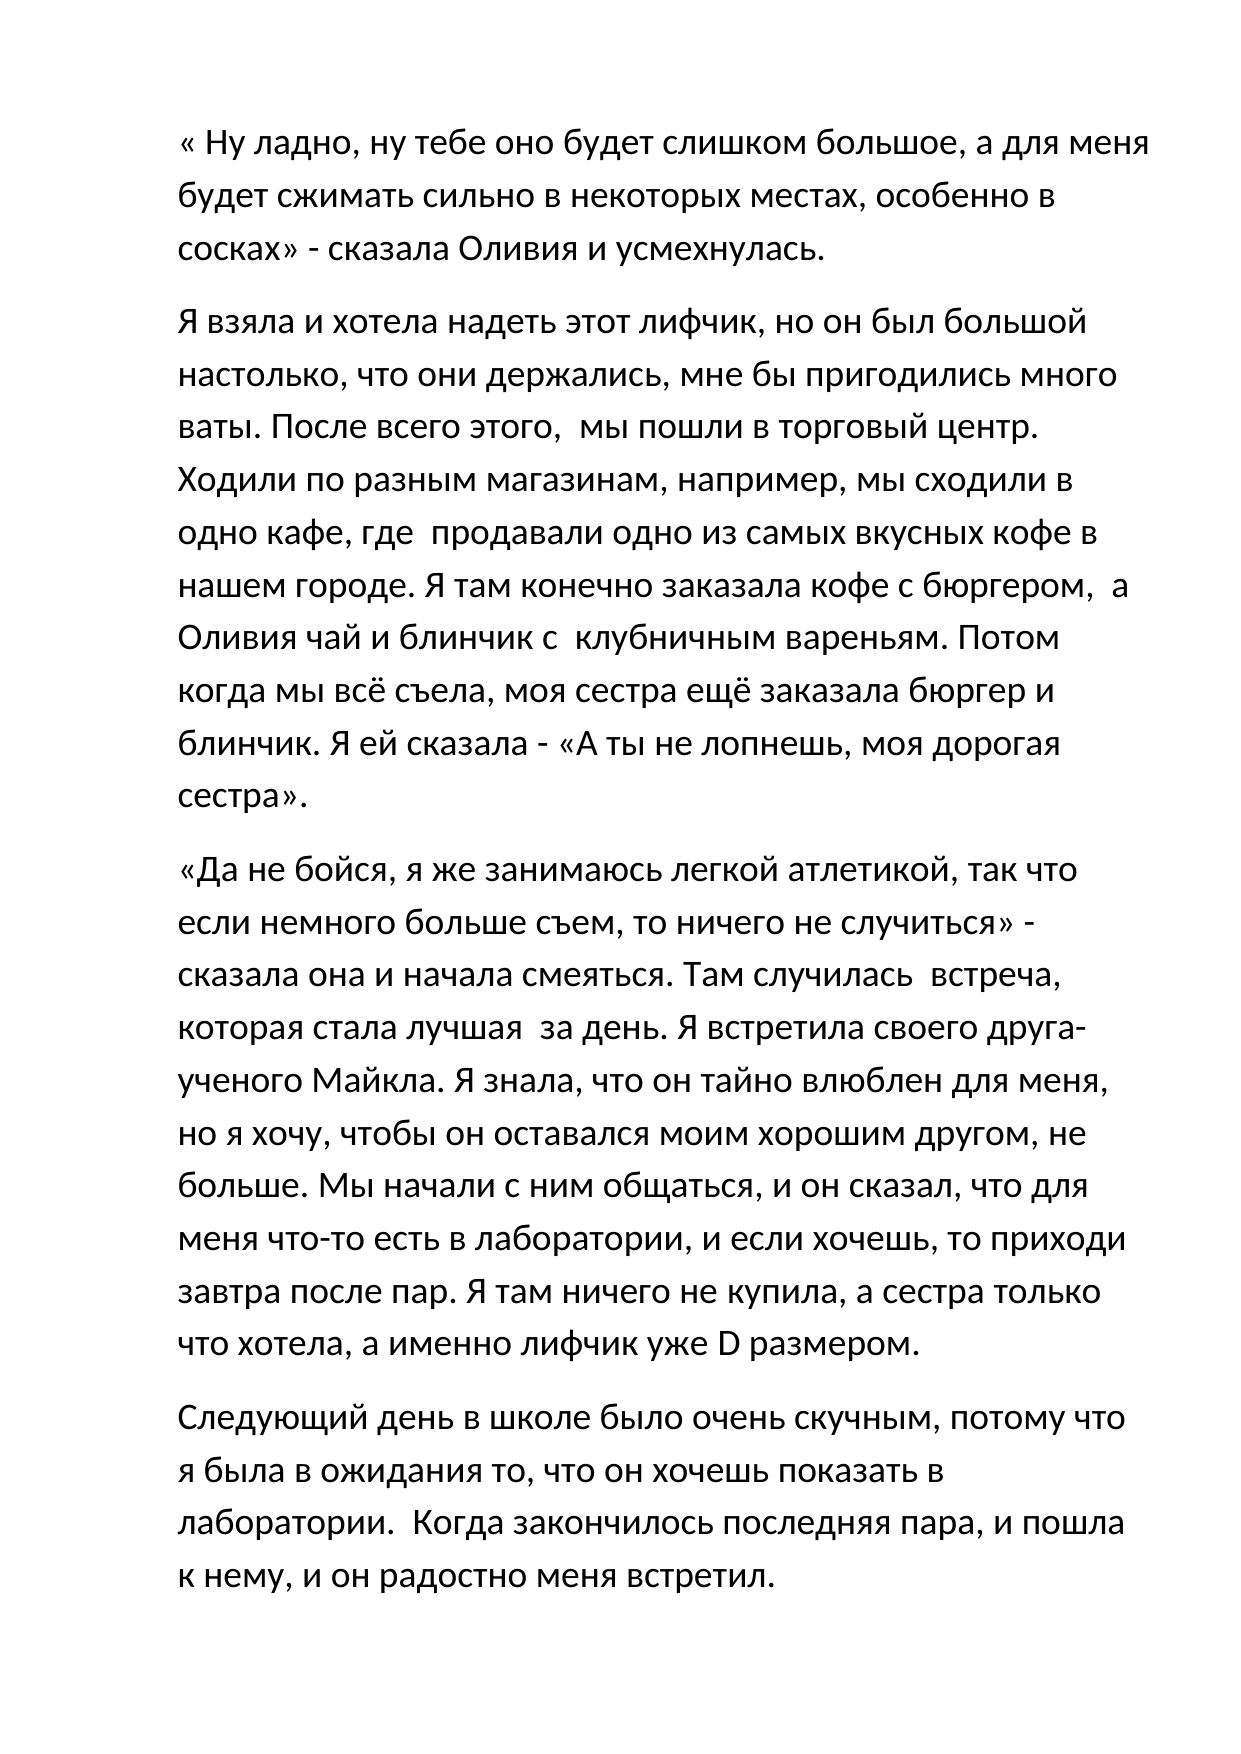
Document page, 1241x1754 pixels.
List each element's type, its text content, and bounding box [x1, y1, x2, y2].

text «Да не бойся, я же занимаюсь легкой атлетикой, так что если немного больше съем, то ничего не случиться» - сказала она и начала смеяться. Там случилась встреча, которая стала лучшая за день. Я встретила своего друга-ученого Майкла. Я знала, что он тайно влюблен для меня, но я хочу, чтобы он оставался моим хорошим другом, не больше. Мы начали с ним общаться, и он сказал, что для меня что-то есть в лаборатории, и если хочешь, то приходи завтра после пар. Я там ничего не купила, а сестра только что хотела, а именно лифчик уже D размером. [177, 845, 1152, 1365]
text Следующий день в школе было очень скучным, потому что я была в ожидания то, что он хочешь показать в лаборатории. Когда закончилось последняя пара, и пошла к нему, и он радостно меня встретил. [177, 1393, 1152, 1597]
text Я взяла и хотела надеть этот лифчик, но он был большой настолько, что они держались, мне бы пригодились много ваты. После всего этого, мы пошли в торговый центр. Ходили по разным магазинам, например, мы сходили в одно кафе, где продавали одно из самых вкусных кофе в нашем городе. Я там конечно заказала кофе с бюргером, а Оливия чай и блинчик с клубничным вареньям. Потом когда мы всё съела, моя сестра ещё заказала бюргер и блинчик. Я ей сказала - «А ты не лопнешь, моя дорогая сестра». [177, 297, 1152, 817]
text « Ну ладно, ну тебе оно будет слишком большое, а для меня будет сжимать сильно в некоторых местах, особенно в сосках» - сказала Оливия и усмехнулась. [177, 118, 1152, 269]
